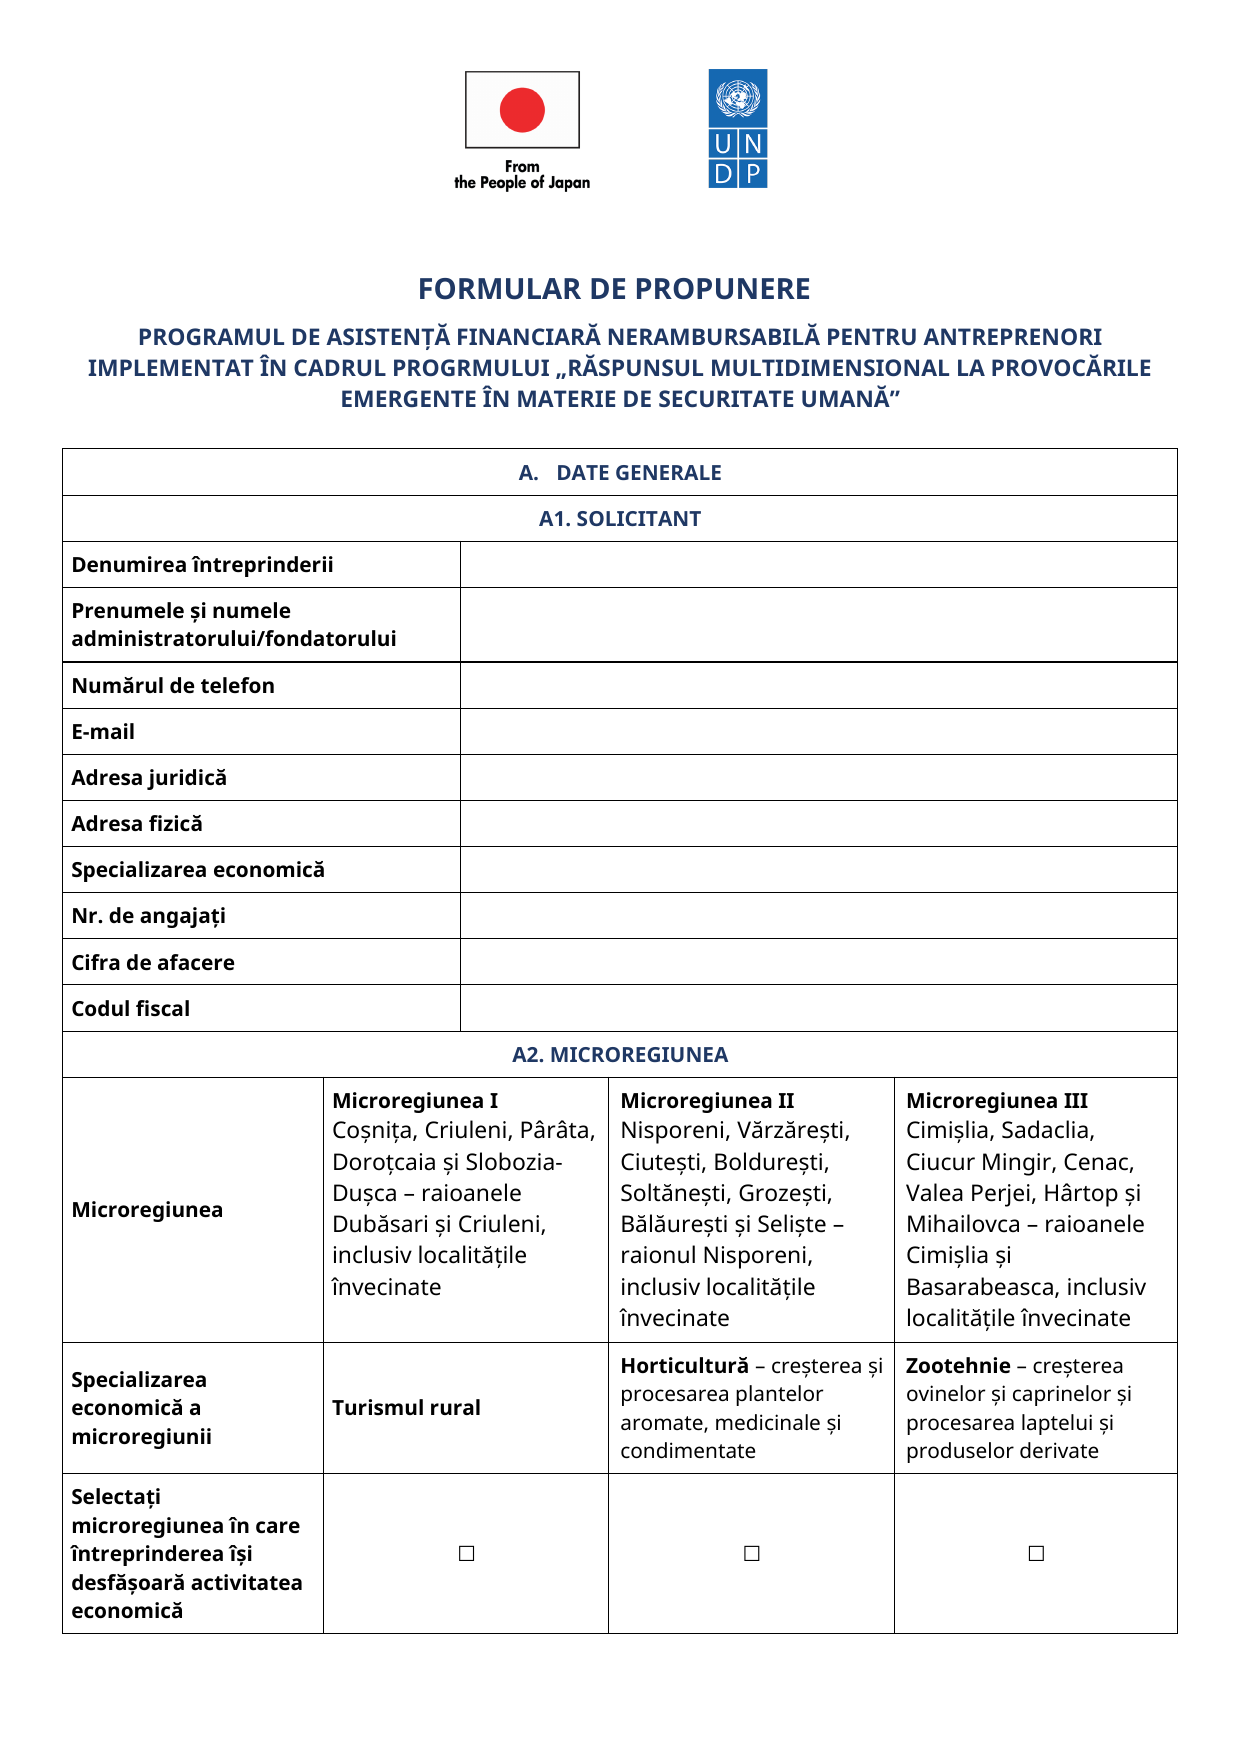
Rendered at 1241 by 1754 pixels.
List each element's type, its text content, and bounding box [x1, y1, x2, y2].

table_cell [461, 542, 1177, 587]
table_cell Adresa juridică [63, 755, 460, 800]
table_cell Numărul de telefon [63, 663, 460, 707]
table_cell Specializarea economică [63, 847, 460, 892]
table_cell Denumirea întreprinderii [63, 542, 460, 587]
table_cell Microregiunea II Nisporeni, Vărzărești, Ciutești, Boldurești, Soltănești, Grozești, Bălăurești și Seliște – raionul Nisporeni, inclusiv localitățile învecinate [609, 1078, 894, 1342]
table_cell Selectați microregiunea în care întreprinderea își desfășoară activitatea economică [63, 1474, 323, 1633]
table_cell Prenumele și numele administratorului/fondatorului [63, 588, 460, 661]
table_cell [461, 801, 1177, 846]
table_cell Specializarea economică a microregiunii [63, 1343, 323, 1473]
table_cell E-mail [63, 709, 460, 754]
text PROGRAMUL DE ASISTENȚĂ FINANCIARĂ NERAMBURSABILĂ PENTRU ANTREPRENORI [75, 321, 1165, 352]
table_cell [461, 985, 1177, 1031]
table_cell [461, 588, 1177, 661]
table_cell [461, 847, 1177, 892]
table_cell Cifra de afacere [63, 939, 460, 984]
table_cell [461, 709, 1177, 754]
table_cell Adresa fizică [63, 801, 460, 846]
table_cell Turismul rural [324, 1343, 608, 1473]
table_cell [461, 663, 1177, 707]
table_cell Nr. de angajați [63, 893, 460, 938]
table_cell Microregiunea III Cimișlia, Sadaclia, Ciucur Mingir, Cenac, Valea Perjei, Hârtop și Mihailovca – raioanele Cimișlia și Basarabeasca, inclusiv localitățile învecinate [895, 1078, 1177, 1342]
table_cell [461, 893, 1177, 938]
table_cell A2. MICROREGIUNEA [63, 1032, 1177, 1077]
text FORMULAR DE PROPUNERE [60, 268, 1168, 308]
text IMPLEMENTAT ÎN CADRUL PROGRMULUI „RĂSPUNSUL MULTIDIMENSIONAL LA PROVOCĂRILE EMERGENTE ÎN MATERIE DE SECURITATE UMANĂ” [75, 352, 1165, 414]
table_cell [461, 755, 1177, 800]
table_cell Microregiunea [63, 1078, 323, 1342]
table_cell Codul fiscal [63, 985, 460, 1031]
table_cell Horticultură – creșterea și procesarea plantelor aromate, medicinale și condimentate [609, 1343, 894, 1473]
table_cell A1. SOLICITANT [63, 496, 1177, 541]
table_cell Microregiunea I Coșnița, Criuleni, Pârâta, Doroțcaia și Slobozia-Dușca – raioanele Dubăsari și Criuleni, inclusiv localitățile învecinate [324, 1078, 608, 1342]
picture [153, 59, 1087, 204]
table_header DATE GENERALE [63, 449, 1177, 494]
table_cell Zootehnie – creșterea ovinelor și caprinelor și procesarea laptelui și produselor derivate [895, 1343, 1177, 1473]
table_cell [461, 939, 1177, 984]
